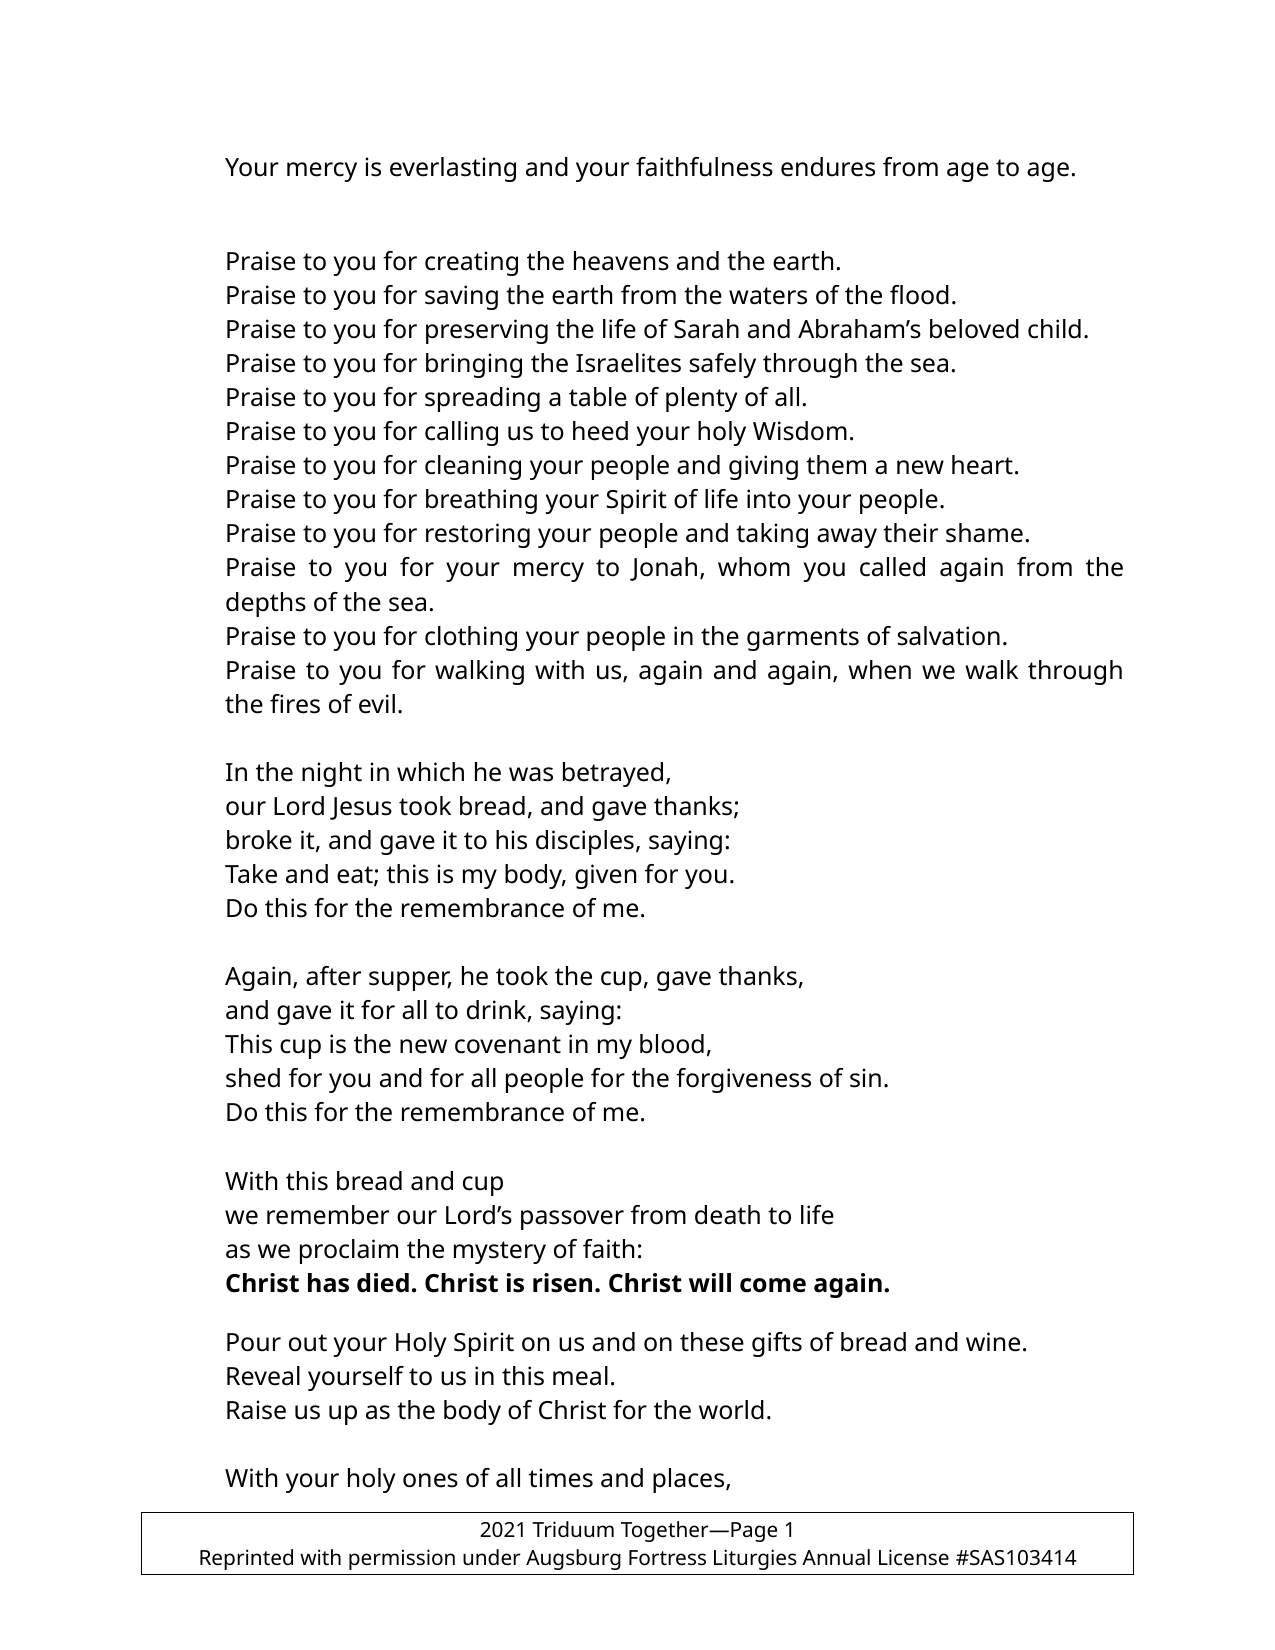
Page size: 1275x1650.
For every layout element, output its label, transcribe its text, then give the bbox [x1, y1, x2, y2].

text Your mercy is everlasting and your faithfulness endures from age to age. [225, 150, 1125, 184]
text Praise to you for bringing the Israelites safely through the sea. [225, 346, 1125, 380]
text Reveal yourself to us in this meal. [225, 1359, 1125, 1393]
text With this bread and cup [225, 1163, 1125, 1197]
text Raise us up as the body of Christ for the world. [225, 1393, 1125, 1427]
text Take and eat; this is my body, given for you. [225, 857, 1125, 891]
text Praise to you for restoring your people and taking away their shame. [225, 516, 1125, 550]
text Do this for the remembrance of me. [225, 1095, 1125, 1129]
text Praise to you for preserving the life of Sarah and Abraham’s beloved child. [225, 312, 1125, 346]
text shed for you and for all people for the forgiveness of sin. [225, 1061, 1125, 1095]
text This cup is the new covenant in my blood, [225, 1027, 1125, 1061]
text Pour out your Holy Spirit on us and on these gifts of bread and wine. [225, 1325, 1125, 1359]
text Praise to you for spreading a table of plenty of all. [225, 380, 1125, 414]
text Praise to you for calling us to heed your holy Wisdom. [225, 414, 1125, 448]
text Again, after supper, he took the cup, gave thanks, [225, 959, 1125, 993]
text as we proclaim the mystery of faith: [225, 1231, 1125, 1265]
text and gave it for all to drink, saying: [225, 993, 1125, 1027]
text In the night in which he was betrayed, [225, 754, 1125, 788]
text Praise to you for cleaning your people and giving them a new heart. [225, 448, 1125, 482]
text we remember our Lord’s passover from death to life [225, 1197, 1125, 1231]
text our Lord Jesus took bread, and gave thanks; [225, 788, 1125, 823]
text Praise to you for your mercy to Jonah, whom you called again from the depths of the sea. [225, 550, 1125, 618]
text Praise to you for clothing your people in the garments of salvation. [225, 618, 1125, 652]
text broke it, and gave it to his disciples, saying: [225, 823, 1125, 857]
text Praise to you for walking with us, again and again, when we walk through the fires of evil. [225, 652, 1125, 720]
text Christ has died. Christ is risen. Christ will come again. [225, 1265, 1125, 1299]
text Do this for the remembrance of me. [225, 891, 1125, 925]
text With your holy ones of all times and places, [225, 1461, 1125, 1495]
text Praise to you for creating the heavens and the earth. [225, 243, 1125, 278]
text Praise to you for breathing your Spirit of life into your people. [225, 482, 1125, 516]
text Praise to you for saving the earth from the waters of the flood. [225, 278, 1125, 312]
